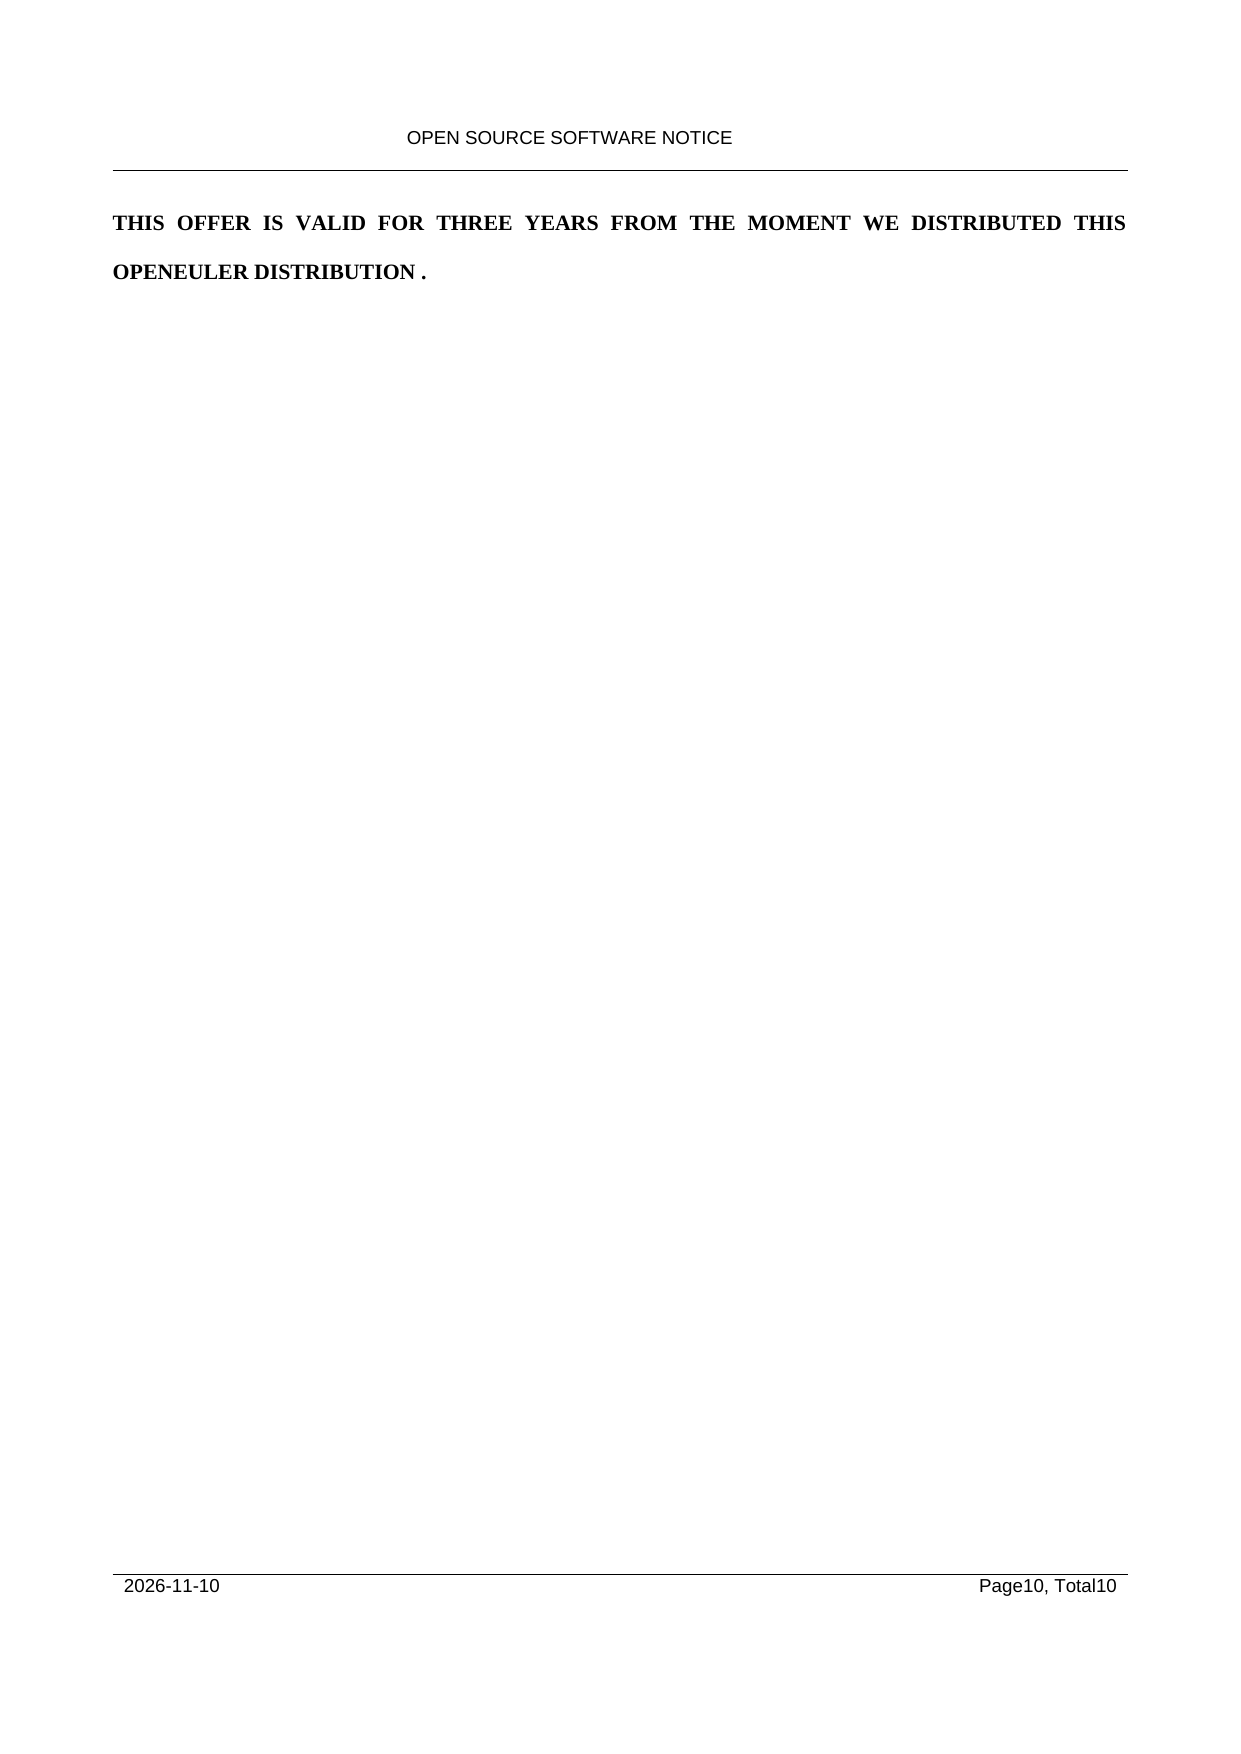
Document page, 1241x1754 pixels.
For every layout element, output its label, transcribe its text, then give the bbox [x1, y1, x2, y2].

text THIS OFFER IS VALID FOR THREE YEARS FROM THE MOMENT WE DISTRIBUTED THIS OPENEULER DISTRIBUTION . [112, 206, 1128, 288]
